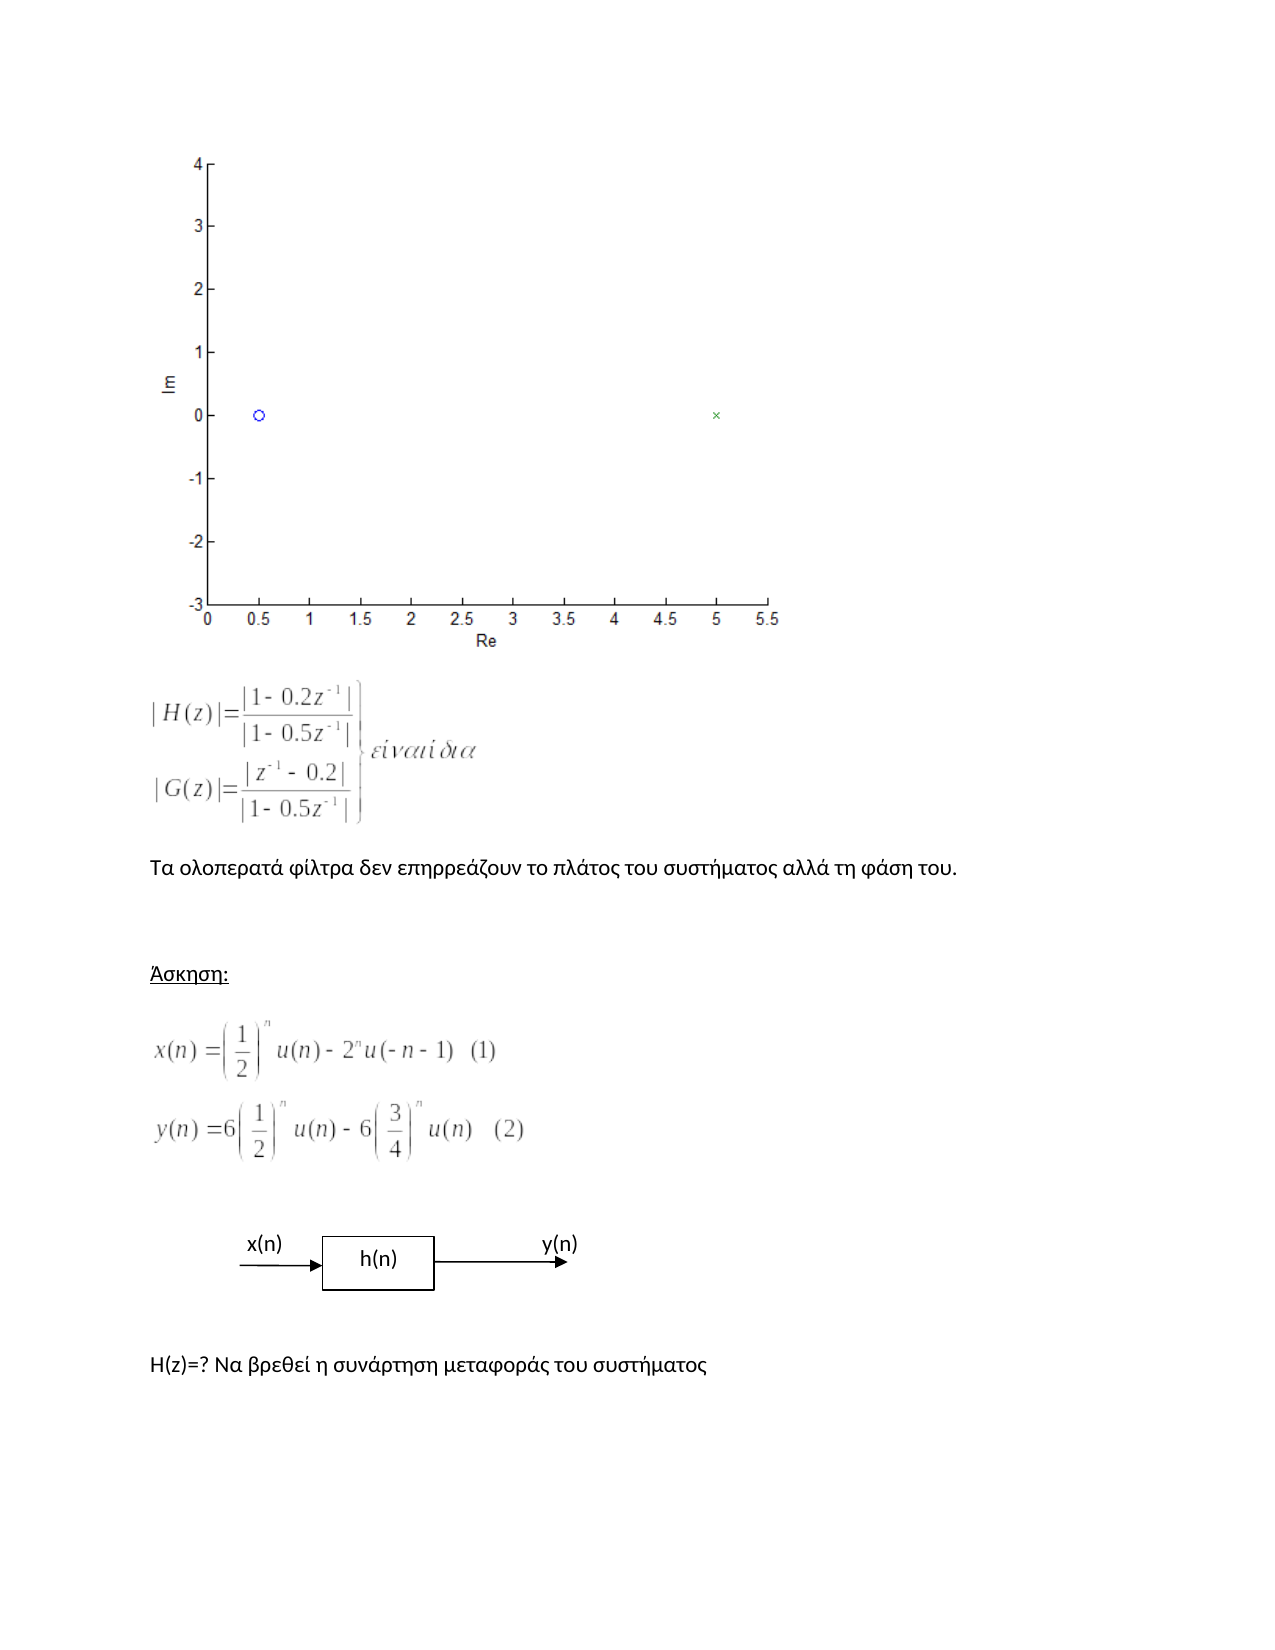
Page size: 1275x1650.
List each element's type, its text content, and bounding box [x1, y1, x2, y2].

text Τα ολοπερατά φίλτρα δεν επηρρεάζουν το πλάτος του συστήματος αλλά τη φάση του. [150, 853, 1125, 881]
text Άσκηση: [150, 959, 1125, 987]
text H(z)=? Να βρεθεί η συνάρτηση μεταφοράς του συστήματος [150, 1350, 1125, 1378]
picture [150, 150, 787, 653]
